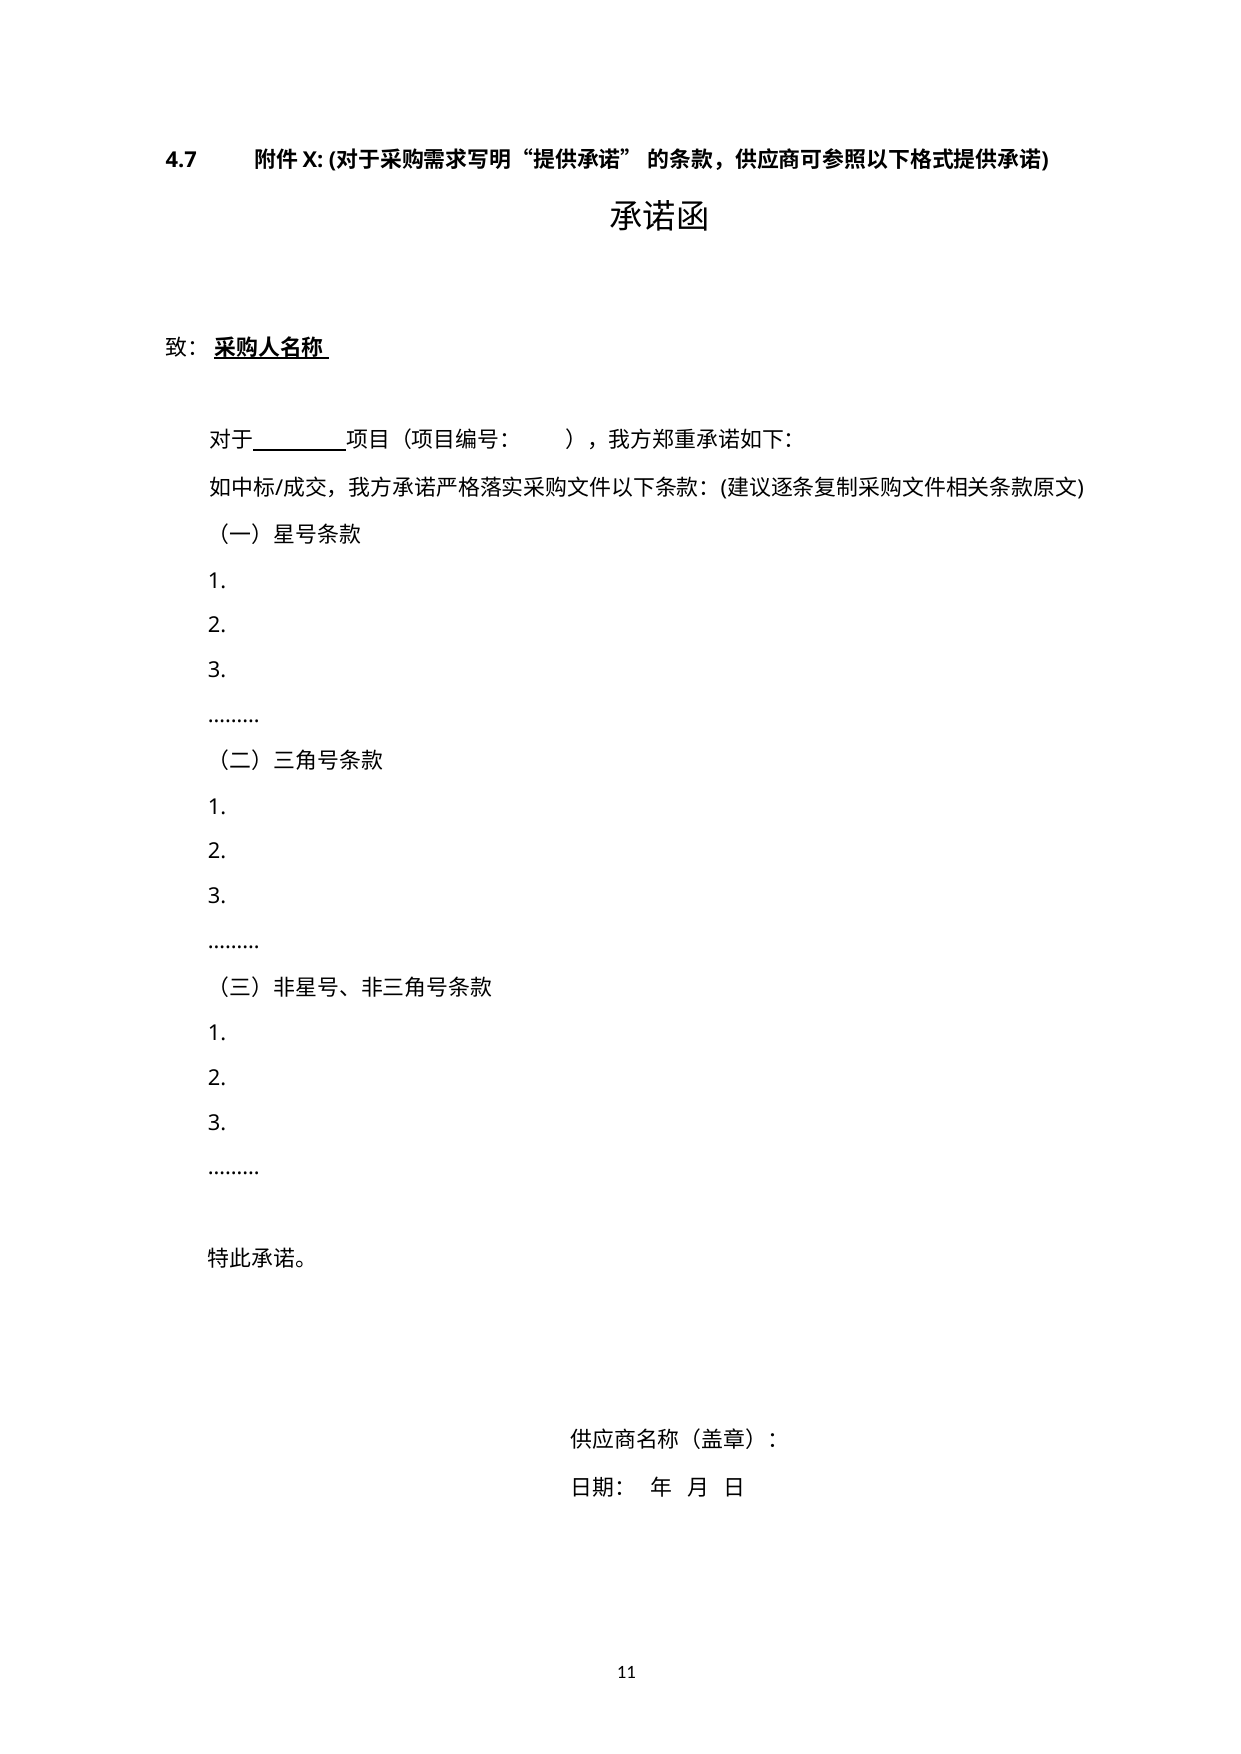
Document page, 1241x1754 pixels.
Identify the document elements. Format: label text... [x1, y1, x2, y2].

text （三）非星号、非三角号条款 [165, 969, 1087, 1001]
text 特此承诺。 [165, 1241, 1087, 1272]
text 2. [165, 836, 1087, 865]
text 3. [165, 880, 1087, 910]
text （一）星号条款 [165, 517, 1087, 549]
text ……… [165, 699, 1087, 728]
text 1. [165, 564, 1087, 594]
text ……… [165, 925, 1087, 955]
text 供应商名称（盖章）： [165, 1422, 1087, 1454]
text 对于 项目（项目编号： ），我方郑重承诺如下： [165, 422, 1087, 454]
text 1. [165, 791, 1087, 821]
text （二）三角号条款 [165, 743, 1087, 775]
text 致： 采购人名称 [165, 330, 1087, 361]
text 1. [165, 1017, 1087, 1047]
text 日期： 年 月 日 [165, 1469, 1087, 1501]
text 如中标/成交，我方承诺严格落实采购文件以下条款：(建议逐条复制采购文件相关条款原文) [165, 469, 1087, 501]
text 承诺函 [165, 189, 1087, 238]
subtitle 4.7 附件X: (对于采购需求写明“提供承诺” 的条款，供应商可参照以下格式提供承诺) [165, 142, 1087, 173]
text 3. [165, 654, 1087, 684]
text 2. [165, 609, 1087, 639]
text ……… [165, 1151, 1087, 1181]
text 3. [165, 1106, 1087, 1136]
text 2. [165, 1062, 1087, 1092]
